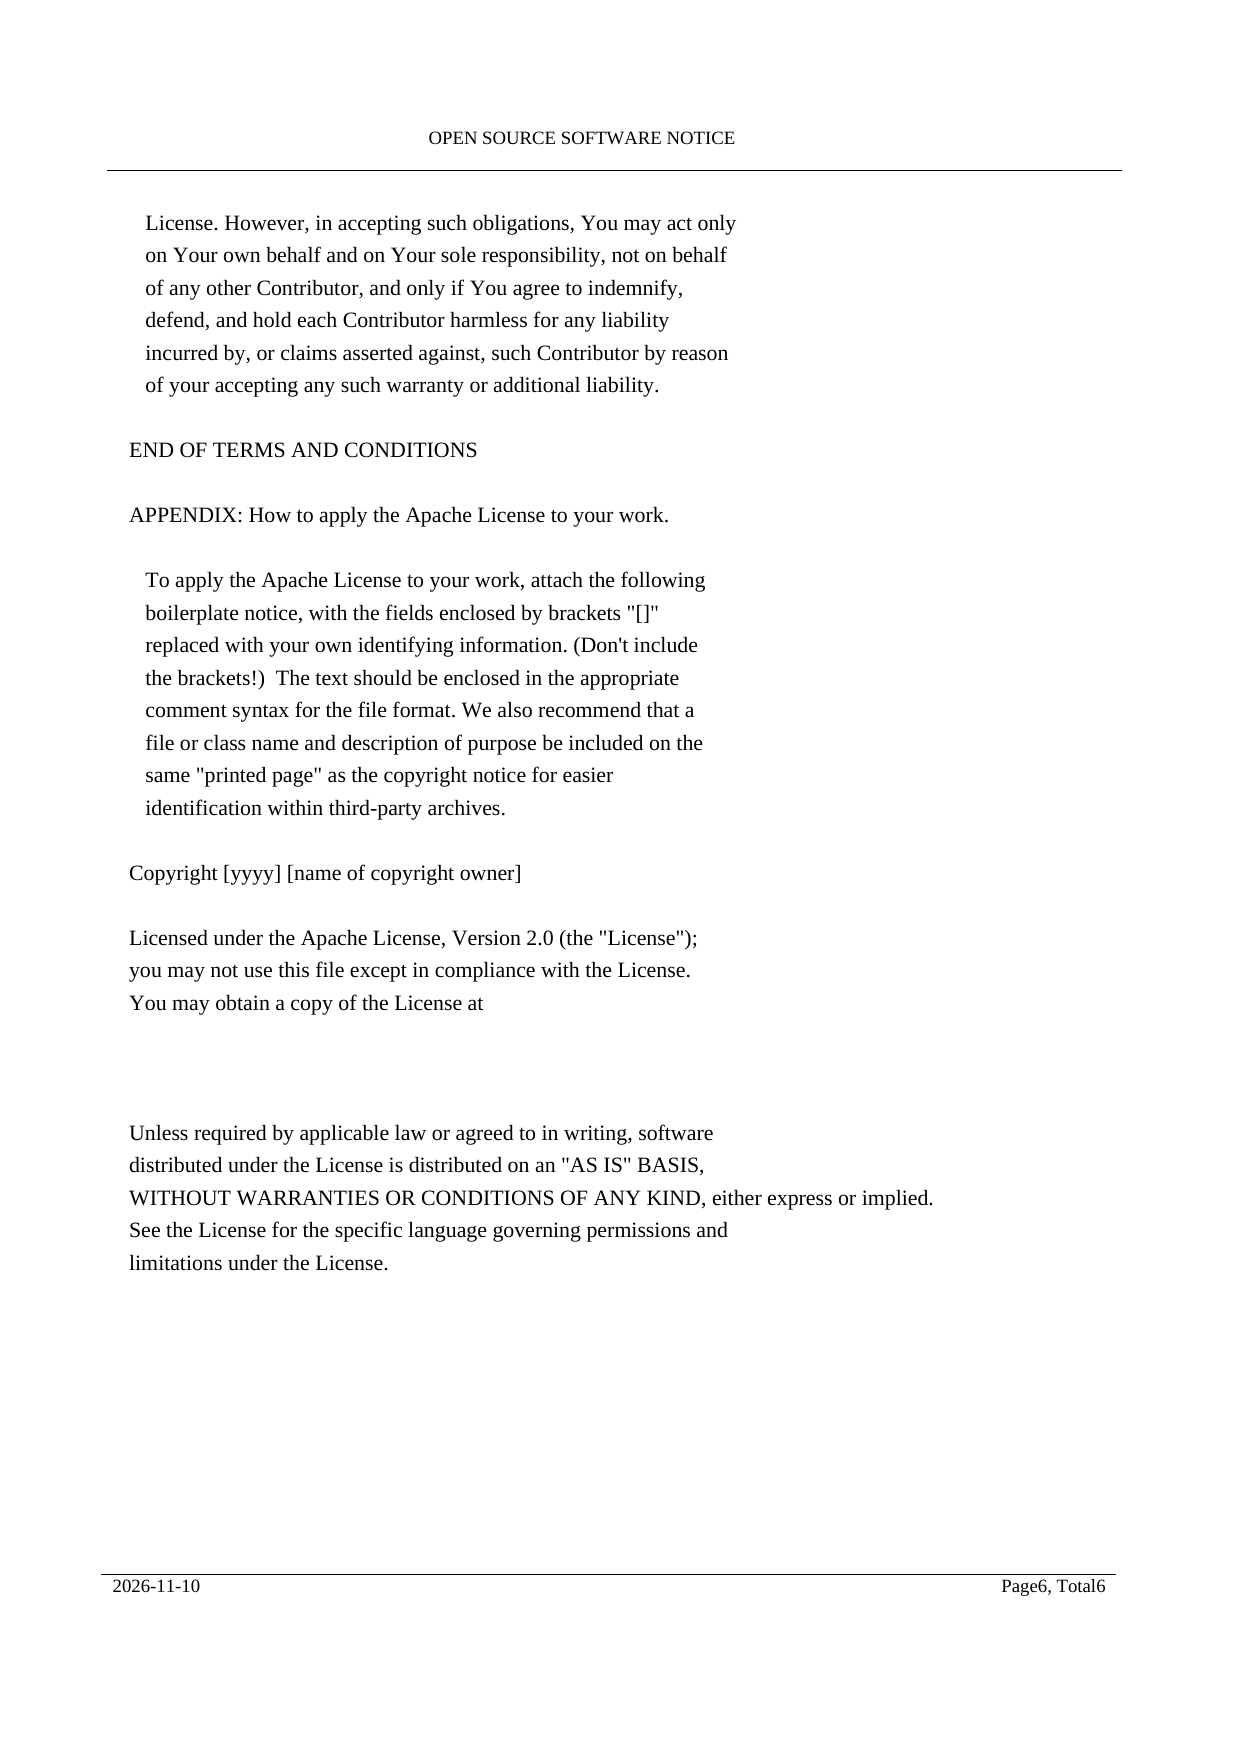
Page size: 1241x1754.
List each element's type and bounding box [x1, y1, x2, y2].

text [112, 206, 1128, 1279]
